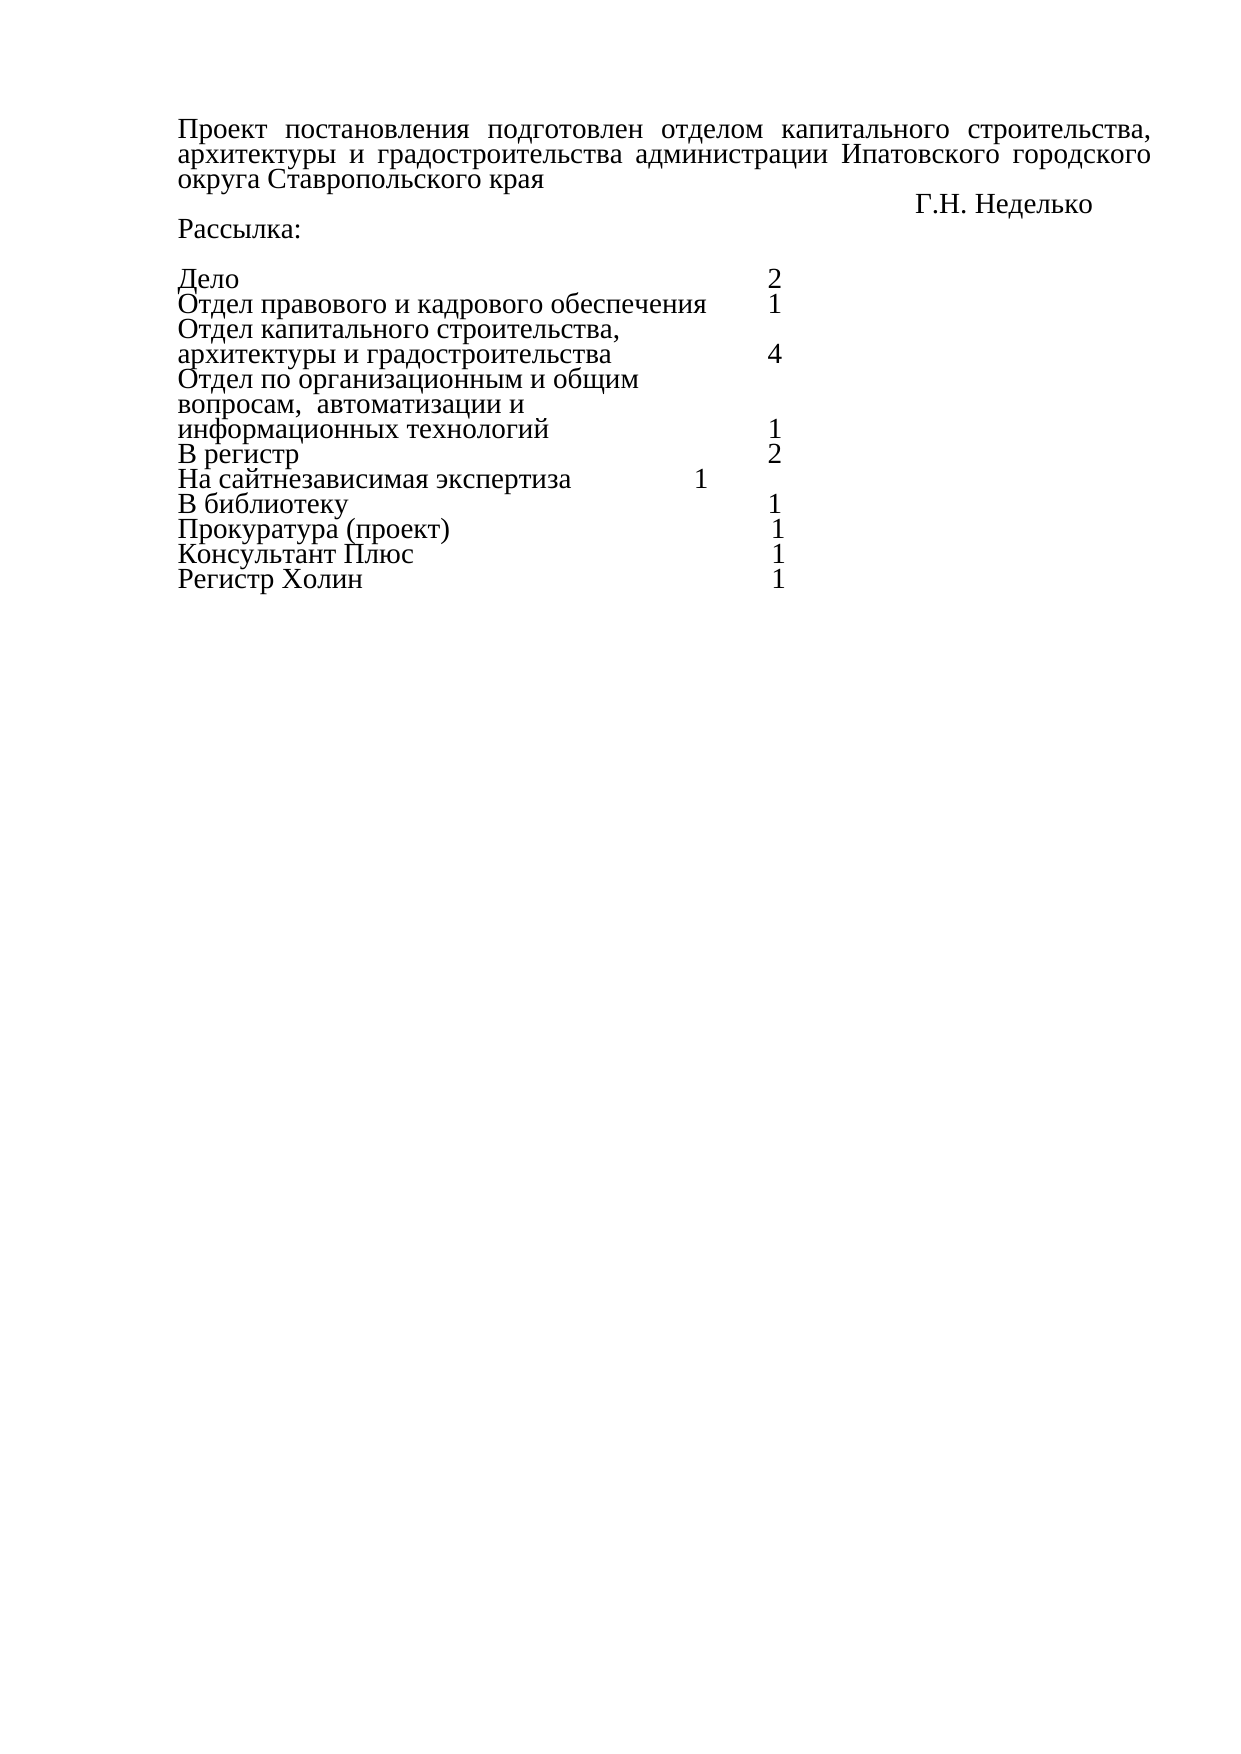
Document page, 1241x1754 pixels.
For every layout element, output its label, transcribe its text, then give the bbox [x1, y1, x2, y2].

text Рассылка: [177, 218, 1152, 243]
text Отдел капитального строительства, [177, 318, 1152, 343]
text информационных технологий 1 [219, 418, 1152, 443]
text Прокуратура (проект) 1 [177, 518, 353, 543]
text Проект постановления подготовлен отделом капитального строительства, архитектуры и градостроительства администрации Ипатовского городского округа Ставропольского края [177, 118, 1152, 193]
text Прокуратура (проект) 1 [350, 518, 1152, 543]
text Отдел по организационным и общим [177, 368, 1152, 393]
text Отдел правового и кадрового обеспечения 1 [177, 293, 1152, 318]
text вопросам, автоматизации и [177, 393, 1152, 418]
text Дело 2 [177, 268, 1152, 293]
text архитектуры и градостроительства 4 [177, 343, 1152, 368]
text Консультант Плюс 1 [177, 543, 1152, 568]
text На сайтнезависимая экспертиза 1 [177, 468, 1152, 493]
text Регистр Холин 1 [177, 568, 1152, 593]
text В библиотеку 1 [177, 493, 1152, 518]
text Г.Н. Неделько [915, 193, 1152, 218]
text В регистр 2 [177, 443, 1152, 468]
